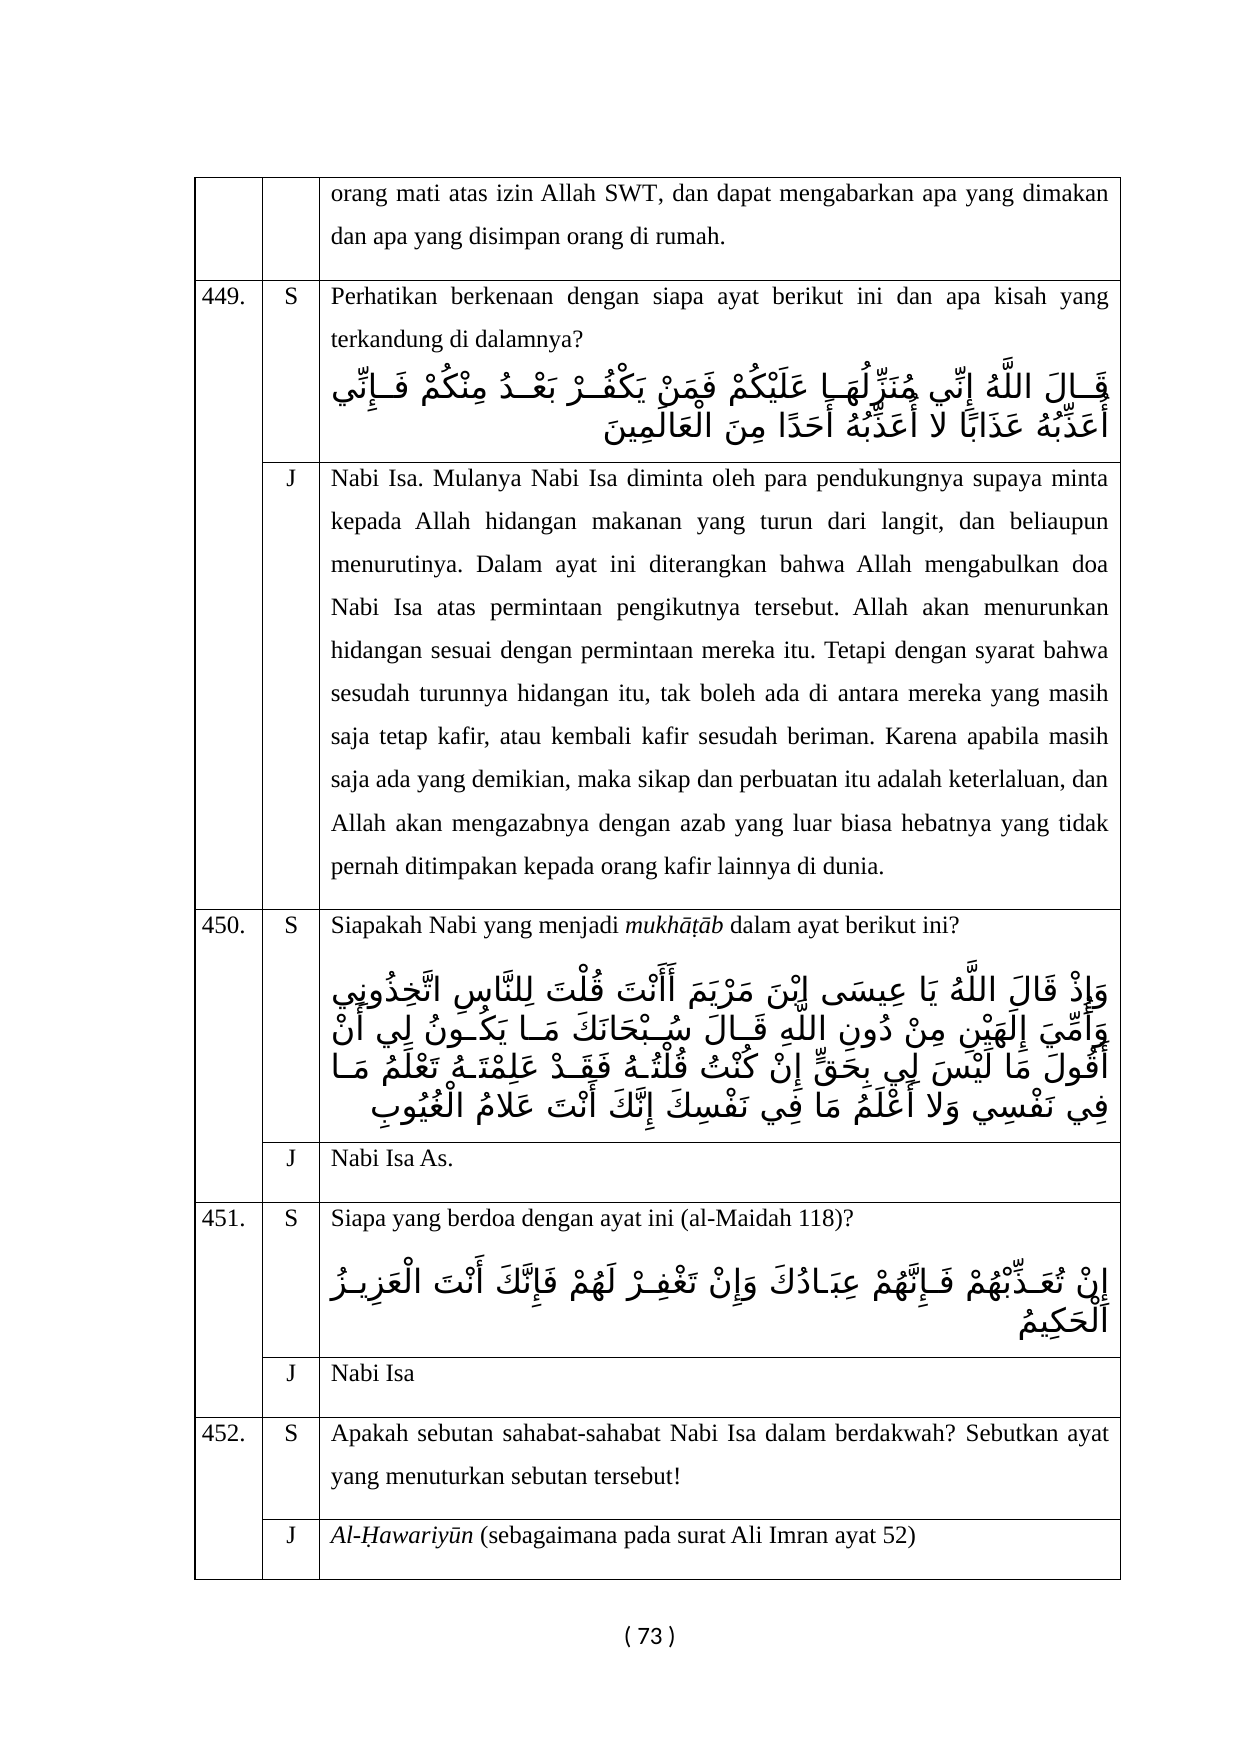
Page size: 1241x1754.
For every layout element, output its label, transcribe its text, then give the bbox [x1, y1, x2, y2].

table_cell S [263, 1418, 319, 1519]
table_cell Apakah sebutan sahabat-sahabat Nabi Isa dalam berdakwah? Sebutkan ayat yang menuturkan sebutan tersebut! [320, 1418, 1120, 1519]
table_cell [320, 1520, 1120, 1579]
table_cell Siapa yang berdoa dengan ayat ini (al-Maidah 118)? إِنْ تُعَذِّبْهُمْ فَإِنَّهُمْ عِبَادُكَ وَإِنْ تَغْفِرْ لَهُمْ فَإِنَّكَ أَنْتَ الْعَزِيزُ الْحَكِيمُ [320, 1203, 1120, 1357]
table_cell Nabi Isa As. [320, 1143, 1120, 1202]
table_cell S [263, 1203, 319, 1357]
table_cell J [263, 1143, 319, 1202]
table_cell J [263, 1520, 319, 1579]
table_cell [196, 281, 262, 909]
table_cell Nabi Isa [320, 1358, 1120, 1417]
table_cell Perhatikan berkenaan dengan siapa ayat berikut ini dan apa kisah yang terkandung di dalamnya? قَالَ اللَّهُ إِنِّي مُنَزِّلُهَا عَلَيْكُمْ فَمَنْ يَكْفُرْ بَعْدُ مِنْكُمْ فَإِنِّي أُعَذِّبُهُ عَذَابًا لا أُعَذِّبُهُ أَحَدًا مِنَ الْعَالَمِينَ [320, 281, 1120, 462]
table_cell J [263, 178, 319, 280]
table_cell Nabi Isa. Mulanya Nabi Isa diminta oleh para pendukungnya supaya minta kepada Allah hidangan makanan yang turun dari langit, dan beliaupun menurutinya. Dalam ayat ini diterangkan bahwa Allah mengabulkan doa Nabi Isa atas permintaan pengikutnya tersebut. Allah akan menurunkan hidangan sesuai dengan permintaan mereka itu. Tetapi dengan syarat bahwa sesudah turunnya hidangan itu, tak boleh ada di antara mereka yang masih saja tetap kafir, atau kembali kafir sesudah beriman. Karena apabila masih saja ada yang demikian, maka sikap dan perbuatan itu adalah keterlaluan, dan Allah akan mengazabnya dengan azab yang luar biasa hebatnya yang tidak pernah ditimpakan kepada orang kafir lainnya di dunia. [320, 463, 1120, 909]
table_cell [320, 178, 1120, 280]
table_cell S [263, 910, 319, 1142]
table_cell S [263, 281, 319, 462]
table_cell J [263, 463, 319, 909]
table_cell [196, 910, 262, 1202]
table_cell J [263, 1358, 319, 1417]
table_cell Siapakah Nabi yang menjadi mukhāṭāb dalam ayat berikut ini? وَإِذْ قَالَ اللَّهُ يَا عِيسَى ابْنَ مَرْيَمَ أَأَنْتَ قُلْتَ لِلنَّاسِ اتَّخِذُونِي وَأُمِّيَ إِلَهَيْنِ مِنْ دُونِ اللَّهِ قَالَ سُبْحَانَكَ مَا يَكُونُ لِي أَنْ أَقُولَ مَا لَيْسَ لِي بِحَقٍّ إِنْ كُنْتُ قُلْتُهُ فَقَدْ عَلِمْتَهُ تَعْلَمُ مَا فِي نَفْسِي وَلا أَعْلَمُ مَا فِي نَفْسِكَ إِنَّكَ أَنْتَ عَلامُ الْغُيُوبِ [320, 910, 1120, 1142]
table_cell [196, 1203, 262, 1417]
table_cell [196, 1418, 262, 1579]
